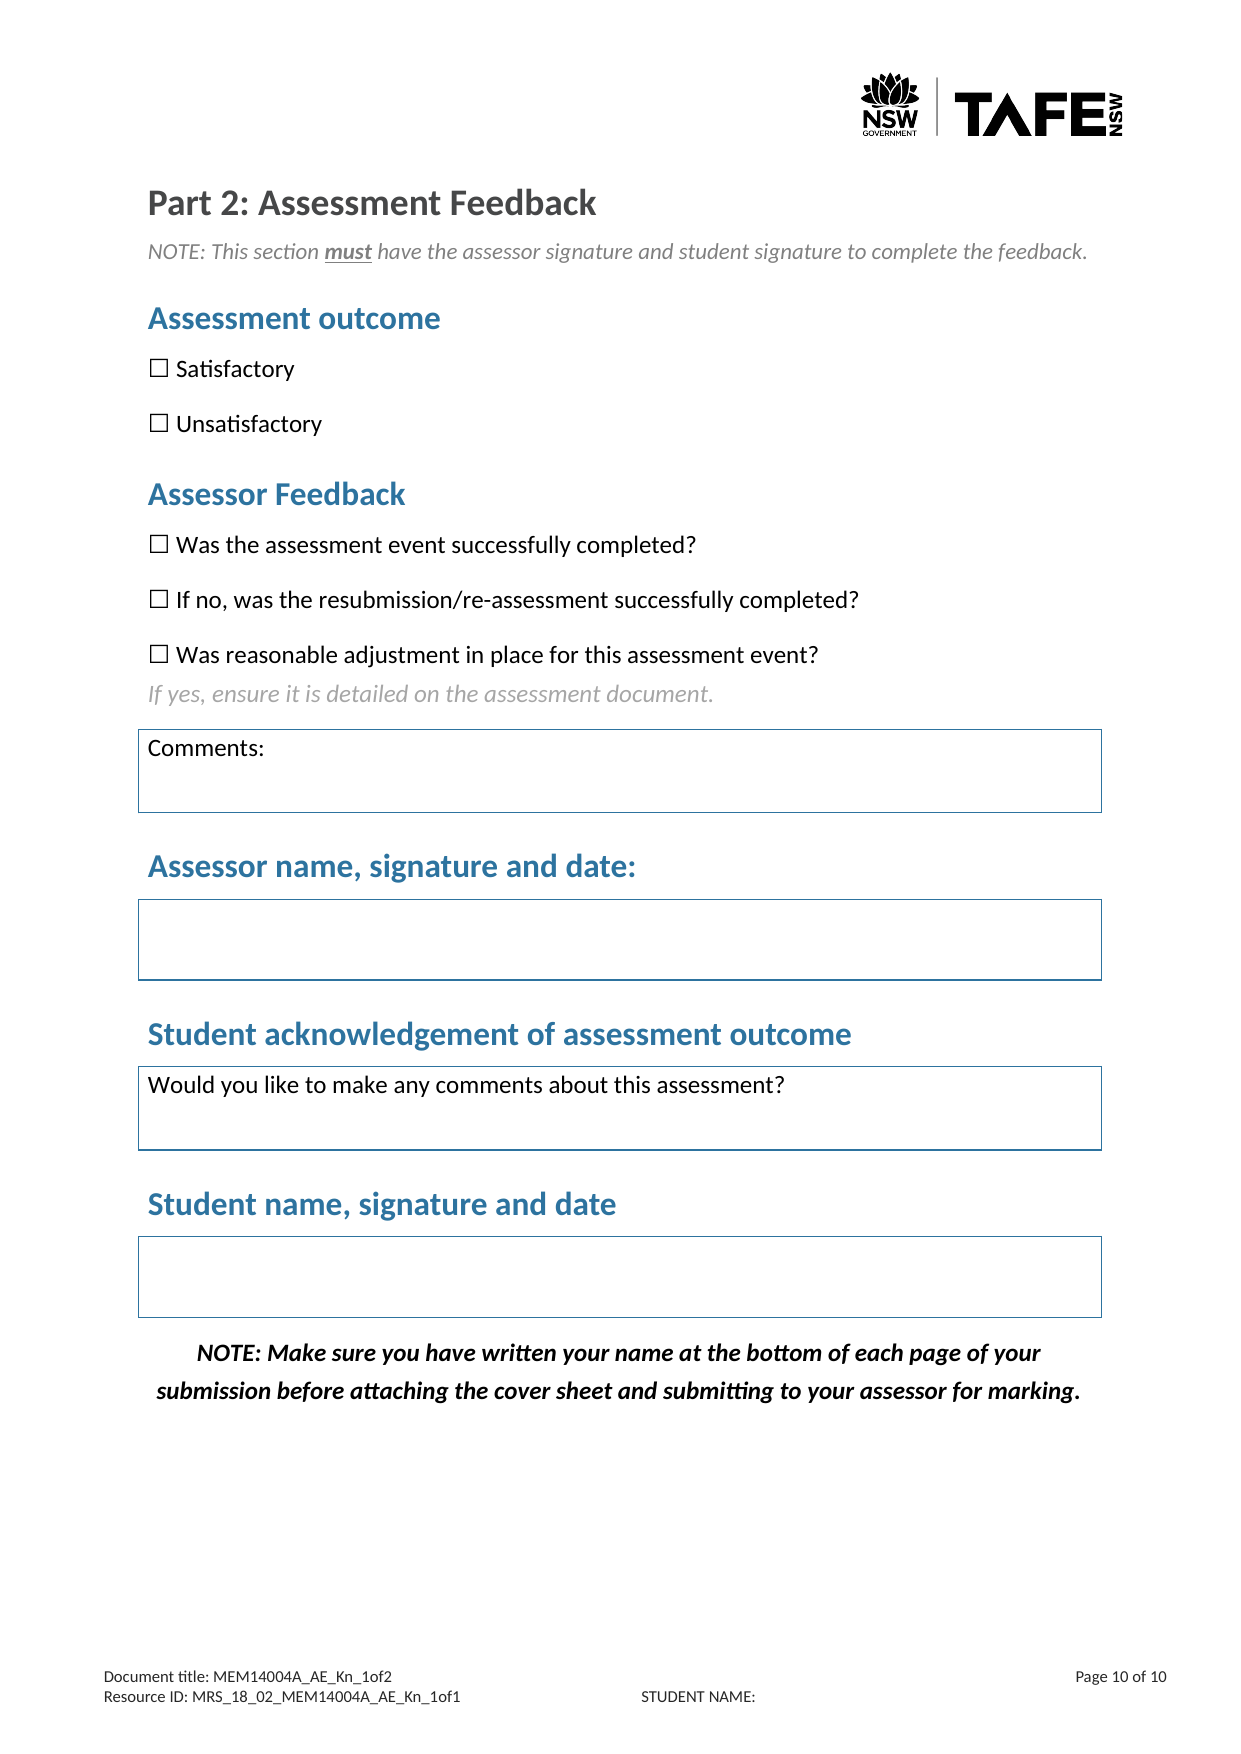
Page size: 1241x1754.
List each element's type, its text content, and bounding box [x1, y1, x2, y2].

text Was reasonable adjustment in place for this assessment event? If yes, ensure it is detailed on the assessment document. [148, 636, 1092, 708]
subtitle Student name, signature and date [148, 1183, 1092, 1223]
subtitle Assessment outcome [148, 297, 1092, 338]
picture [861, 71, 1123, 137]
subtitle Assessor Feedback [148, 473, 1092, 514]
text NOTE: This section must have the assessor signature and student signature to complete the feedback. [148, 237, 1092, 265]
text If no, was the resubmission/re-assessment successfully completed? [148, 581, 1092, 615]
subtitle Student acknowledgement of assessment outcome [148, 1012, 1092, 1053]
text Was the assessment event successfully completed? [148, 526, 1092, 560]
text Satisfactory [148, 351, 1092, 385]
text Comments: [139, 730, 1101, 762]
subtitle Assessor name, signature and date: [148, 846, 1092, 886]
text Unsatisfactory [148, 406, 1092, 440]
text NOTE: Make sure you have written your name at the bottom of each page of your submission before attaching the cover sheet and submitting to your assessor for marking. [148, 1337, 1092, 1406]
subtitle Part 2: Assessment Feedback [148, 179, 1092, 225]
text Would you like to make any comments about this assessment? [139, 1067, 1101, 1099]
